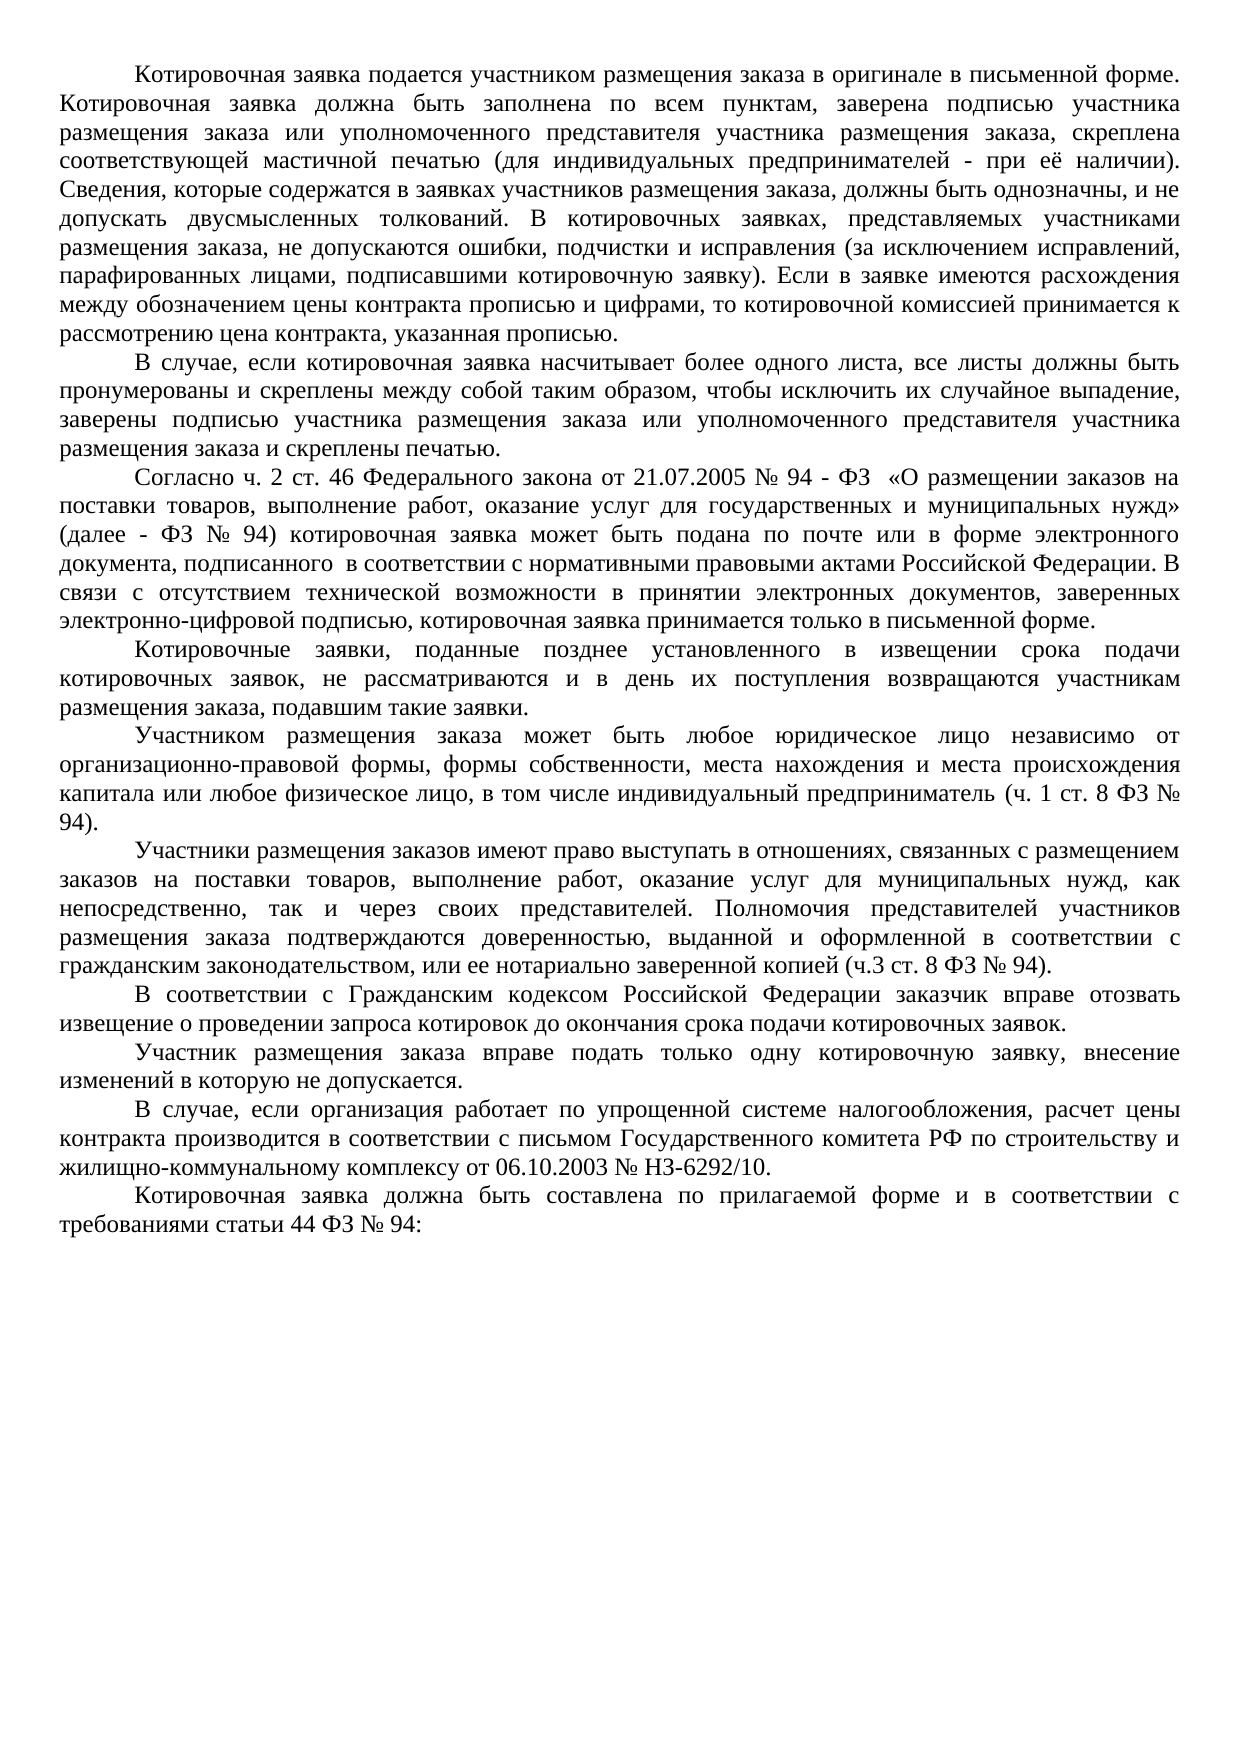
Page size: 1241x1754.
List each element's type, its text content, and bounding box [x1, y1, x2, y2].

text Котировочная заявка подается участником размещения заказа в оригинале в письменной форме. Котировочная заявка должна быть заполнена по всем пунктам, заверена подписью участника размещения заказа или уполномоченного представителя участника размещения заказа, скреплена соответствующей мастичной печатью (для индивидуальных предпринимателей - при её наличии). Сведения, которые содержатся в заявках участников размещения заказа, должны быть однозначны, и не допускать двусмысленных толкований. В котировочных заявках, представляемых участниками размещения заказа, не допускаются ошибки, подчистки и исправления (за исключением исправлений, парафированных лицами, подписавшими котировочную заявку). Если в заявке имеются расхождения между обозначением цены контракта прописью и цифрами, то котировочной комиссией принимается к рассмотрению цена контракта, указанная прописью. [59, 59, 1181, 347]
text Участником размещения заказа может быть любое юридическое лицо независимо от организационно-правовой формы, формы собственности, места нахождения и места происхождения капитала или любое физическое лицо, в том числе индивидуальный предприниматель (ч. 1 ст. 8 ФЗ № 94). [59, 720, 1181, 835]
title Согласно ч. 2 ст. 46 Федерального закона от 21.07.2005 № 94 - ФЗ «О размещении заказов на поставки товаров, выполнение работ, оказание услуг для государственных и муниципальных нужд» (далее - ФЗ № 94) котировочная заявка может быть подана по почте или в форме электронного документа, подписанного в соответствии с нормативными правовыми актами Российской Федерации. В связи с отсутствием технической возможности в принятии электронных документов, заверенных электронно-цифровой подписью, котировочная заявка принимается только в письменной форме. [59, 462, 1181, 634]
text В случае, если котировочная заявка насчитывает более одного листа, все листы должны быть пронумерованы и скреплены между собой таким образом, чтобы исключить их случайное выпадение, заверены подписью участника размещения заказа или уполномоченного представителя участника размещения заказа и скреплены печатью. [59, 347, 1181, 462]
title Котировочные заявки, поданные позднее установленного в извещении срока подачи котировочных заявок, не рассматриваются и в день их поступления возвращаются участникам размещения заказа, подавшим такие заявки. [59, 634, 1181, 720]
text Участники размещения заказов имеют право выступать в отношениях, связанных с размещением заказов на поставки товаров, выполнение работ, оказание услуг для муниципальных нужд, как непосредственно, так и через своих представителей. Полномочия представителей участников размещения заказа подтверждаются доверенностью, выданной и оформленной в соответствии с гражданским законодательством, или ее нотариально заверенной копией (ч.3 ст. 8 ФЗ № 94). [59, 835, 1181, 979]
text В случае, если организация работает по упрощенной системе налогообложения, расчет цены контракта производится в соответствии с письмом Государственного комитета РФ по строительству и жилищно-коммунальному комплексу от 06.10.2003 № НЗ-6292/10. [59, 1094, 1181, 1180]
title Участник размещения заказа вправе подать только одну котировочную заявку, внесение изменений в которую не допускается. [59, 1037, 1181, 1094]
title Котировочная заявка должна быть составлена по прилагаемой форме и в соответствии с требованиями статьи 44 ФЗ № 94: [59, 1180, 1181, 1238]
title В соответствии с Гражданским кодексом Российской Федерации заказчик вправе отозвать извещение о проведении запроса котировок до окончания срока подачи котировочных заявок. [59, 979, 1181, 1037]
